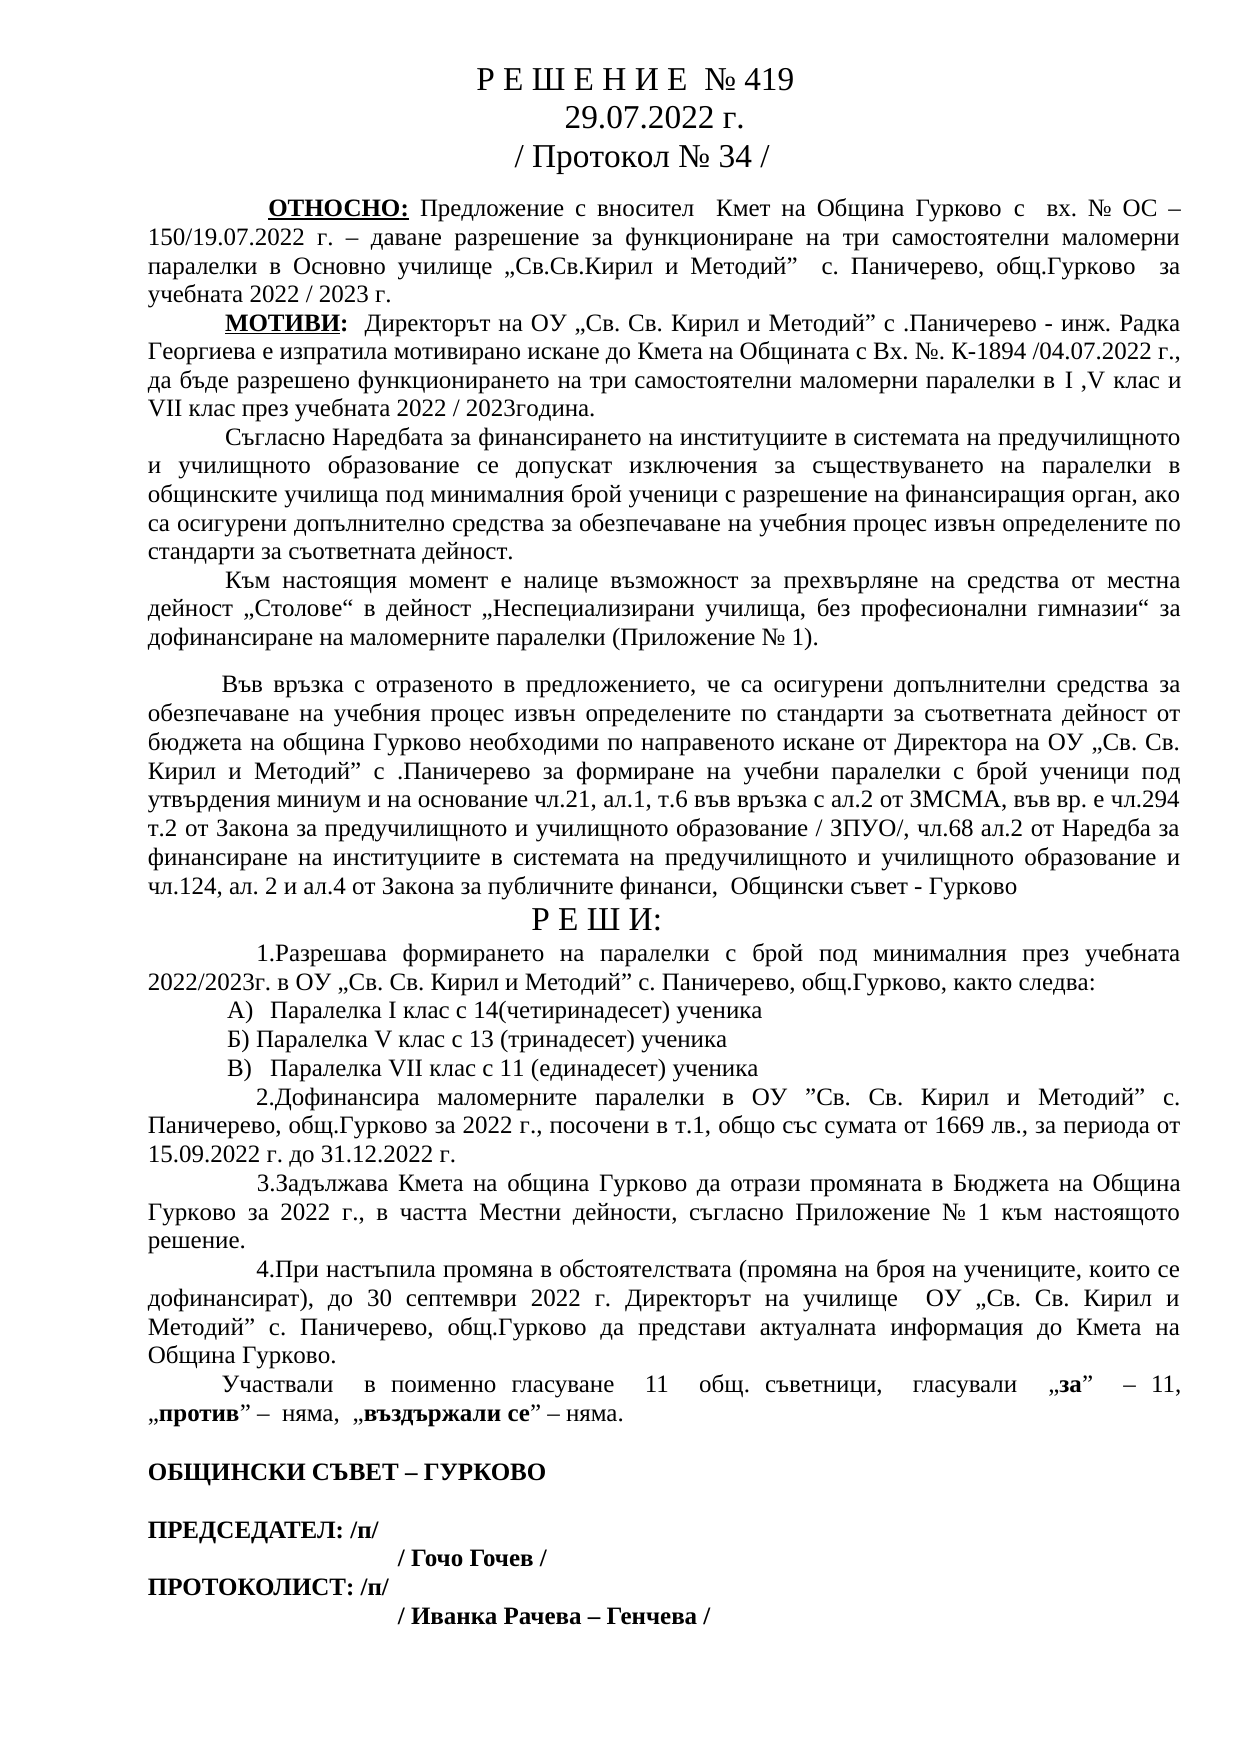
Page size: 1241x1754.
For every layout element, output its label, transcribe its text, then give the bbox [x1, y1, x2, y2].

text 3.Задължава Кмета на община Гурково да отрази промяната в Бюджета на Община Гурково за 2022 г., в частта Местни дейности, съгласно Приложение № 1 към настоящото решение. [148, 1168, 1181, 1254]
text / Иванка Рачева – Генчева / [148, 1601, 1181, 1630]
text 2.Дофинансира маломерните паралелки в ОУ ”Св. Св. Кирил и Методий” с. Паничерево, общ.Гурково за 2022 г., посочени в т.1, общо със сумата от 1669 лв., за периода от 15.09.2022 г. до 31.12.2022 г. [148, 1082, 1181, 1168]
text ПРОТОКОЛИСТ: /п/ [148, 1572, 1181, 1601]
text Във връзка с отразеното в предложението, че са осигурени допълнителни средства за обезпечаване на учебния процес извън определените по стандарти за съответната дейност от бюджета на община Гурково необходими по направеното искане от Директора на ОУ „Св. Св. Кирил и Методий” с .Паничерево за формиране на учебни паралелки с брой ученици под утвърдения миниум и на основание чл.21, ал.1, т.6 във връзка с ал.2 от ЗМСМА, във вр. е чл.294 т.2 от Закона за предучилищното и училищното образование / ЗПУО/, чл.68 ал.2 от Наредба за финансиране на институциите в системата на предучилищното и училищното образование и чл.124, ал. 2 и ал.4 от Закона за публичните финанси, Общински съвет - Гурково [148, 669, 1181, 899]
text ОБЩИНСКИ СЪВЕТ – ГУРКОВО [148, 1457, 1181, 1486]
text Р Е Ш И: [148, 899, 1181, 938]
list Паралелка I клас с 14(четиринадесет) ученика [148, 995, 1181, 1024]
text ОТНОСНО: Предложение с вносител Кмет на Община Гурково с вх. № ОС – 150/19.07.2022 г. – даване разрешение за функциониране на три самостоятелни маломерни паралелки в Основно училище „Св.Св.Кирил и Методий” с. Паничерево, общ.Гурково за учебната 2022 / 2023 г. [148, 193, 1181, 308]
text 29.07.2022 г. [148, 97, 1181, 136]
text 4.При настъпила промяна в обстоятелствата (промяна на броя на учениците, които се дофинансират), до 30 септември 2022 г. Директорът на училище ОУ „Св. Св. Кирил и Методий” с. Паничерево, общ.Гурково да представи актуалната информация до Кмета на Община Гурково. [148, 1254, 1181, 1369]
text Р Е Ш Е Н И Е № 419 [441, 59, 1181, 97]
text Участвали в поименно гласуване 11 общ. съветници, гласували „за” – 11, „против” – няма, „въздържали се” – няма. [148, 1369, 1181, 1427]
text Към настоящия момент е налице възможност за прехвърляне на средства от местна дейност „Столове“ в дейност „Неспециализирани училища, без професионални гимназии“ за дофинансиране на маломерните паралелки (Приложение № 1). [148, 565, 1181, 651]
text 1.Разрешава формирането на паралелки с брой под минималния през учебната 2022/2023г. в ОУ „Св. Св. Кирил и Методий” с. Паничерево, общ.Гурково, както следва: [148, 938, 1181, 995]
text / Протокол № 34 / [148, 136, 1181, 174]
text Б) Паралелка V клас с 13 (тринадесет) ученика [148, 1024, 1181, 1053]
list Паралелка VII клас с 11 (единадесет) ученика [148, 1053, 1181, 1082]
text ПРЕДСЕДАТЕЛ: /п/ [148, 1515, 1181, 1543]
text Съгласно Наредбата за финансирането на институциите в системата на предучилищното и училищното образование се допускат изключения за съществуването на паралелки в общинските училища под минималния брой ученици с разрешение на финансиращия орган, ако са осигурени допълнително средства за обезпечаване на учебния процес извън определените по стандарти за съответната дейност. [148, 422, 1181, 565]
text МОТИВИ: Директорът на ОУ „Св. Св. Кирил и Методий” с .Паничерево - инж. Радка Георгиева е изпратила мотивирано искане до Кмета на Общината с Вх. №. К-1894 /04.07.2022 г., да бъде разрешено функционирането на три самостоятелни маломерни паралелки в I ,V клас и VII клас през учебната 2022 / 2023година. [148, 308, 1181, 422]
text / Гочо Гочев / [148, 1543, 1181, 1572]
